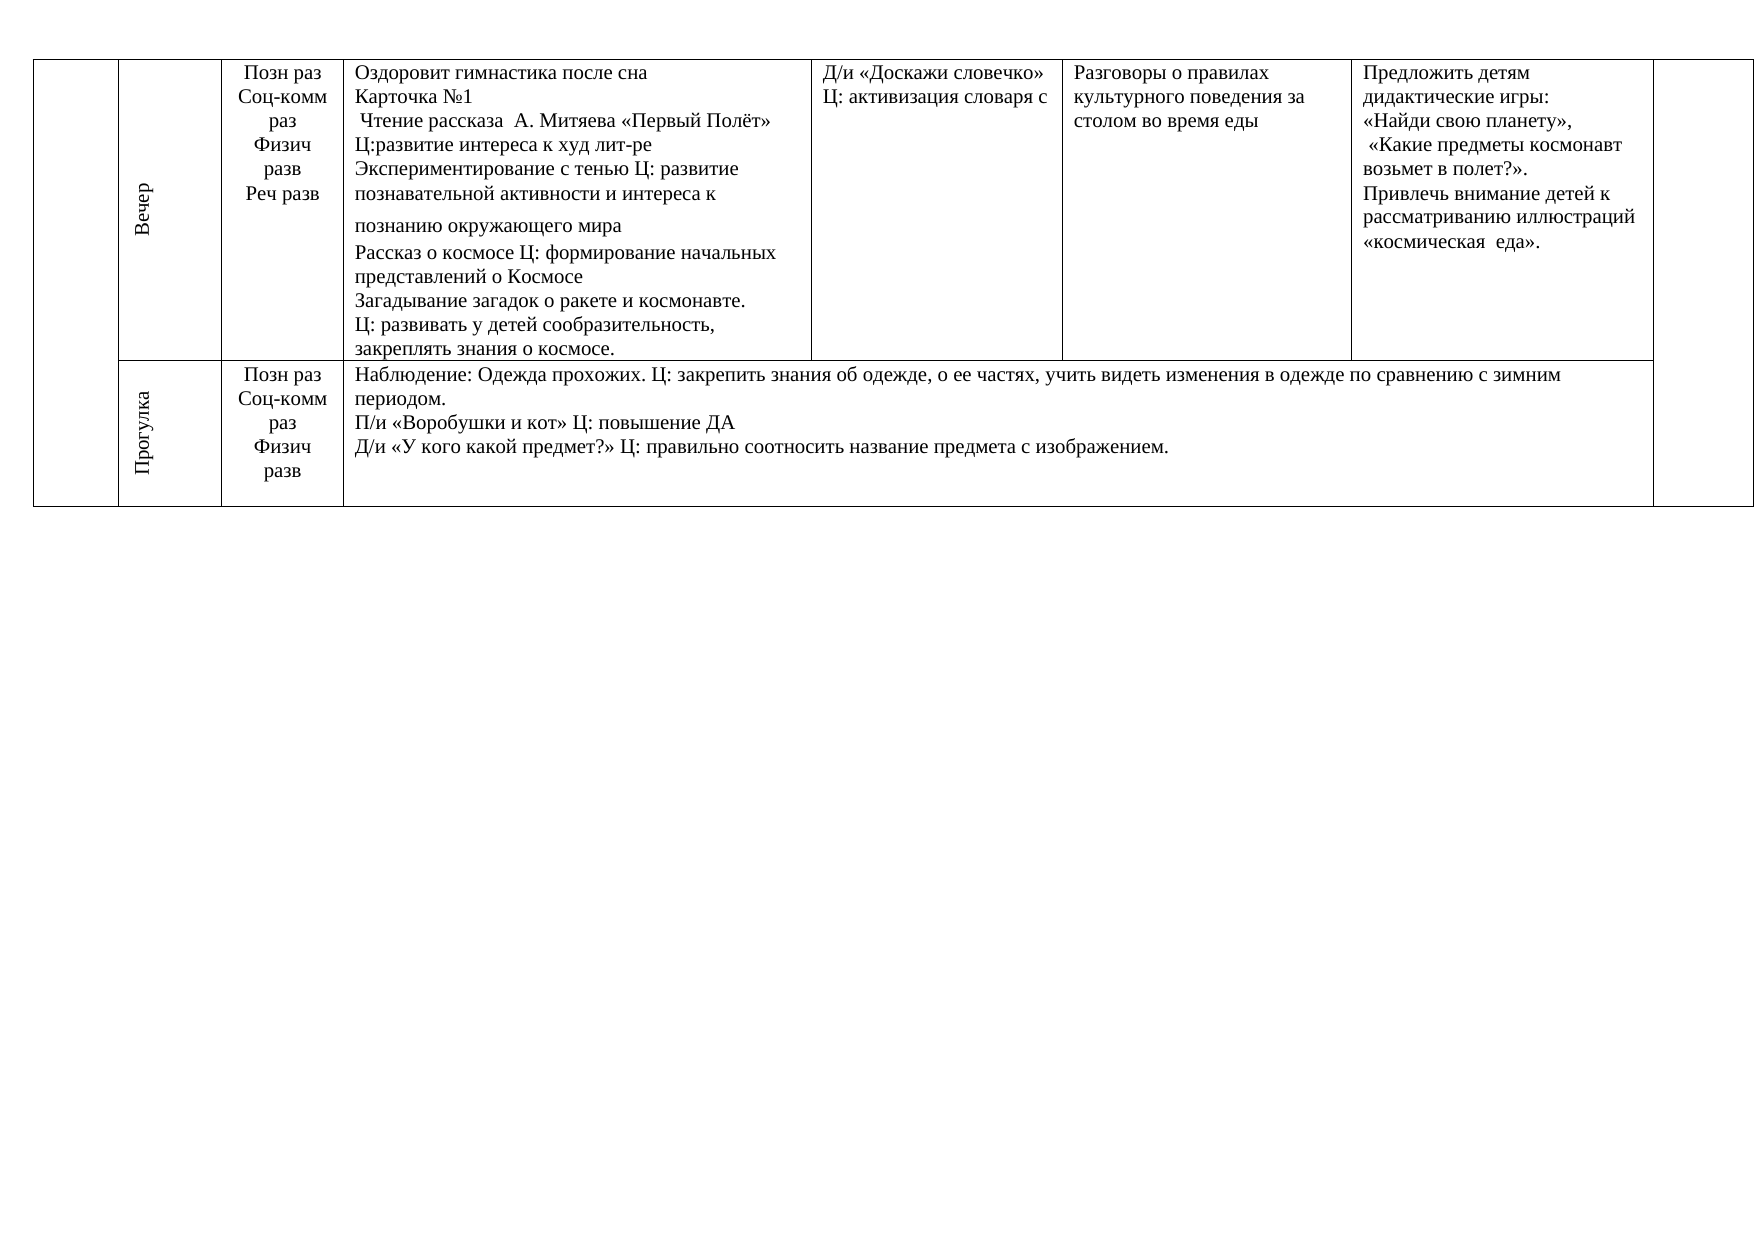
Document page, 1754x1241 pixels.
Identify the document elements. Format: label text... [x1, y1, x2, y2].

table_cell Предложить детям дидактические игры: «Найди свою планету», «Какие предметы космонавт возьмет в полет?». Привлечь внимание детей к рассматриванию иллюстраций «космическая еда». [1352, 60, 1653, 360]
table_cell Прогулка [119, 361, 221, 506]
table_cell Позн раз Соц-комм раз Физич разв [222, 361, 343, 506]
table_cell Вечер [119, 60, 221, 360]
table_cell Наблюдение: Одежда прохожих. Ц: закрепить знания об одежде, о ее частях, учить видеть изменения в одежде по сравнению с зимним периодом. П/и «Воробушки и кот» Ц: повышение ДА Д/и «У кого какой предмет?» Ц: правильно соотносить название предмета с изображением. [344, 361, 1653, 506]
table_cell Оздоровит гимнастика после сна Карточка №1 Чтение рассказа А. Митяева «Первый Полёт» Ц:развитие интереса к худ лит-ре Экспериментирование с тенью Ц: развитие познавательной активности и интереса к познанию окружающего мира Рассказ о космосе Ц: формирование начальных представлений о Космосе Загадывание загадок о ракете и космонавте. Ц: развивать у детей сообразительность, закреплять знания о космосе. [344, 60, 811, 360]
table_cell Позн раз Соц-комм раз Физич разв Реч разв [222, 60, 343, 360]
table_cell Д/и «Доскажи словечко» Ц: активизация словаря с [812, 60, 1062, 360]
table_cell Разговоры о правилах культурного поведения за столом во время еды [1063, 60, 1351, 360]
